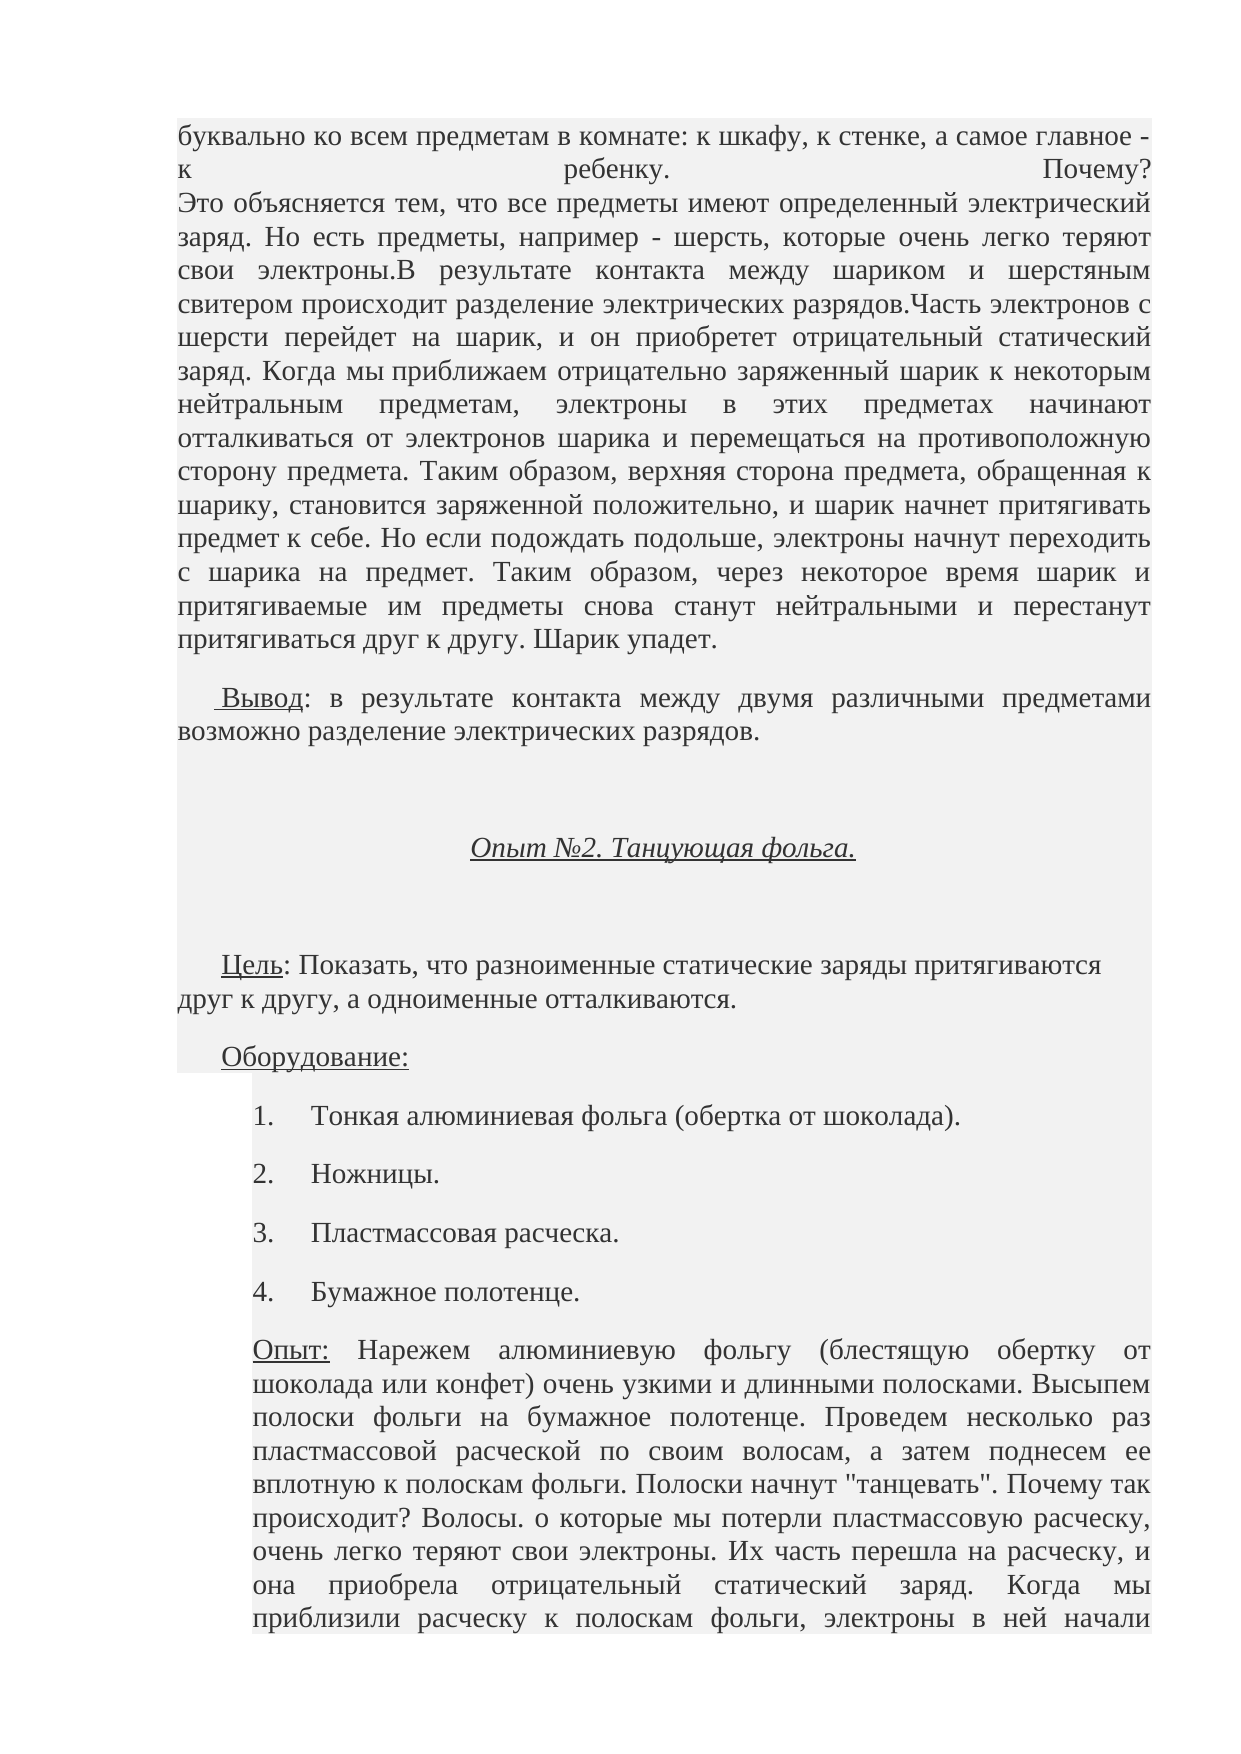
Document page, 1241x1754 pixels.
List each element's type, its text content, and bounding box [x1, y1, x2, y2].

text Оборудование: [177, 1039, 1152, 1073]
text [177, 118, 1152, 655]
text Опыт №2. Танцующая фольга. [177, 830, 1152, 864]
text Цель: Показать, что разноименные статические заряды притягиваются друг к другу, а одноименные отталкиваются. [177, 947, 1152, 1014]
text 4. Бумажное полотенце. [252, 1274, 1152, 1307]
text 1. Тонкая алюминиевая фольга (обертка от шоколада). [252, 1098, 1152, 1132]
text Вывод: в результате контакта между двумя различными предметами возможно разделение электрических разрядов. [177, 680, 1152, 747]
text 2. Ножницы. [252, 1157, 1152, 1190]
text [252, 1332, 1152, 1634]
text 3. Пластмассовая расческа. [252, 1215, 1152, 1249]
